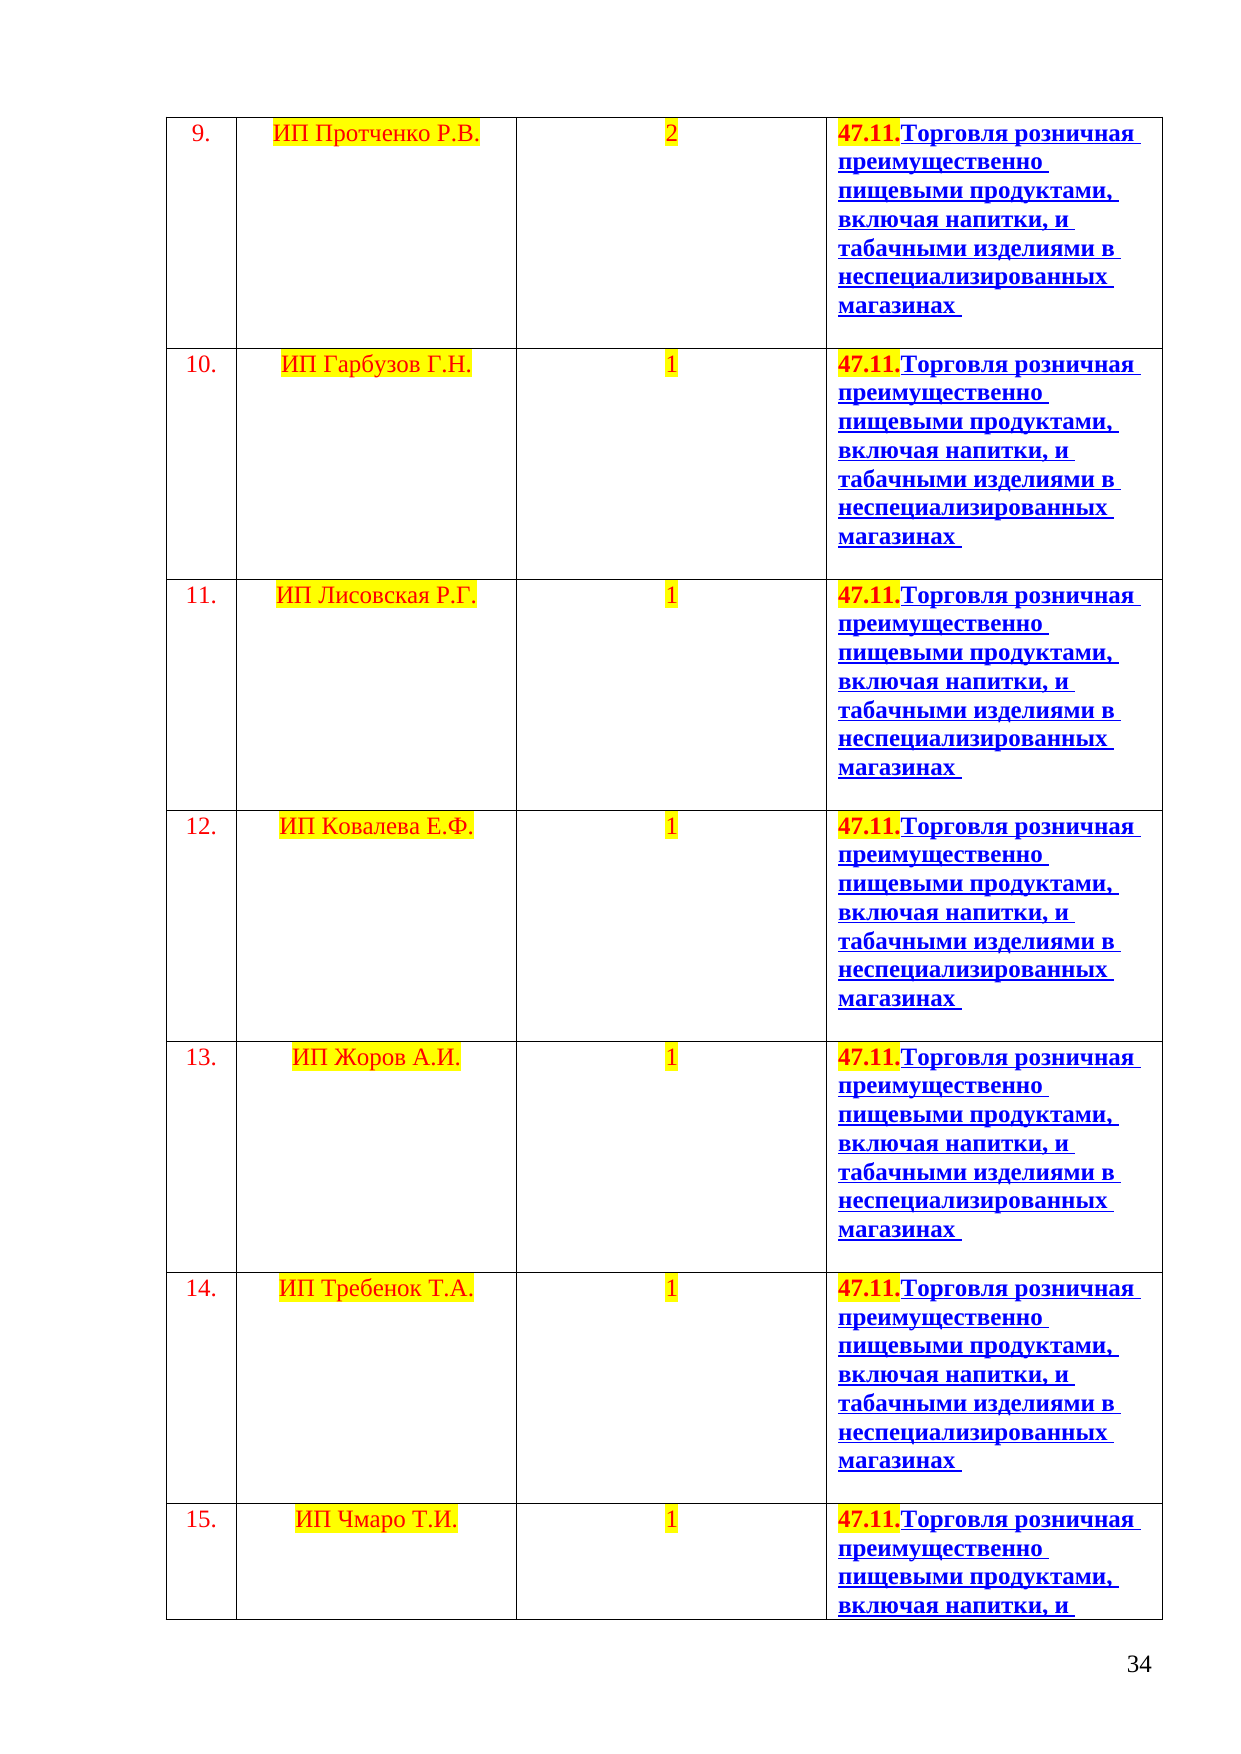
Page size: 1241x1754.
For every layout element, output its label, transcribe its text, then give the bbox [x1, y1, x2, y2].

table_cell ИП Чмаро Т.И. [237, 1504, 516, 1619]
table_cell 1 [517, 1042, 826, 1272]
table_cell 47.11.Торговля розничная преимущественно пищевыми продуктами, включая напитки, и табачными изделиями в неспециализированных магазинах [827, 1042, 1162, 1272]
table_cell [827, 1273, 1162, 1503]
table_cell 1 [517, 811, 826, 1041]
table_cell 47.11.Торговля розничная преимущественно пищевыми продуктами, включая напитки, и табачными изделиями в неспециализированных магазинах [827, 811, 1162, 1041]
table_cell ИП Жоров А.И. [237, 1042, 516, 1272]
table_cell 1 [517, 349, 826, 579]
table_cell 9. [167, 118, 236, 348]
table_cell 15. [167, 1504, 236, 1619]
table_cell 47.11.Торговля розничная преимущественно пищевыми продуктами, включая напитки, и табачными изделиями в неспециализированных магазинах [827, 580, 1162, 810]
table_cell ИП Ковалева Е.Ф. [237, 811, 516, 1041]
table_cell 2 [517, 118, 826, 348]
table_cell 13. [167, 1042, 236, 1272]
table_cell 11. [167, 580, 236, 810]
table_cell 12. [167, 811, 236, 1041]
table_cell 1 [517, 580, 826, 810]
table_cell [827, 118, 1162, 348]
table_cell 47.11.Торговля розничная преимущественно пищевыми продуктами, включая напитки, и табачными изделиями в неспециализированных магазинах [827, 349, 1162, 579]
table_cell ИП Требенок Т.А. [237, 1273, 516, 1503]
table_cell 1 [517, 1273, 826, 1503]
table_cell 14. [167, 1273, 236, 1503]
table_cell ИП Протченко Р.В. [237, 118, 516, 348]
table_cell 1 [517, 1504, 826, 1619]
table_cell ИП Гарбузов Г.Н. [237, 349, 516, 579]
table_cell 10. [167, 349, 236, 579]
table_cell ИП Лисовская Р.Г. [237, 580, 516, 810]
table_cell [827, 1504, 1162, 1619]
